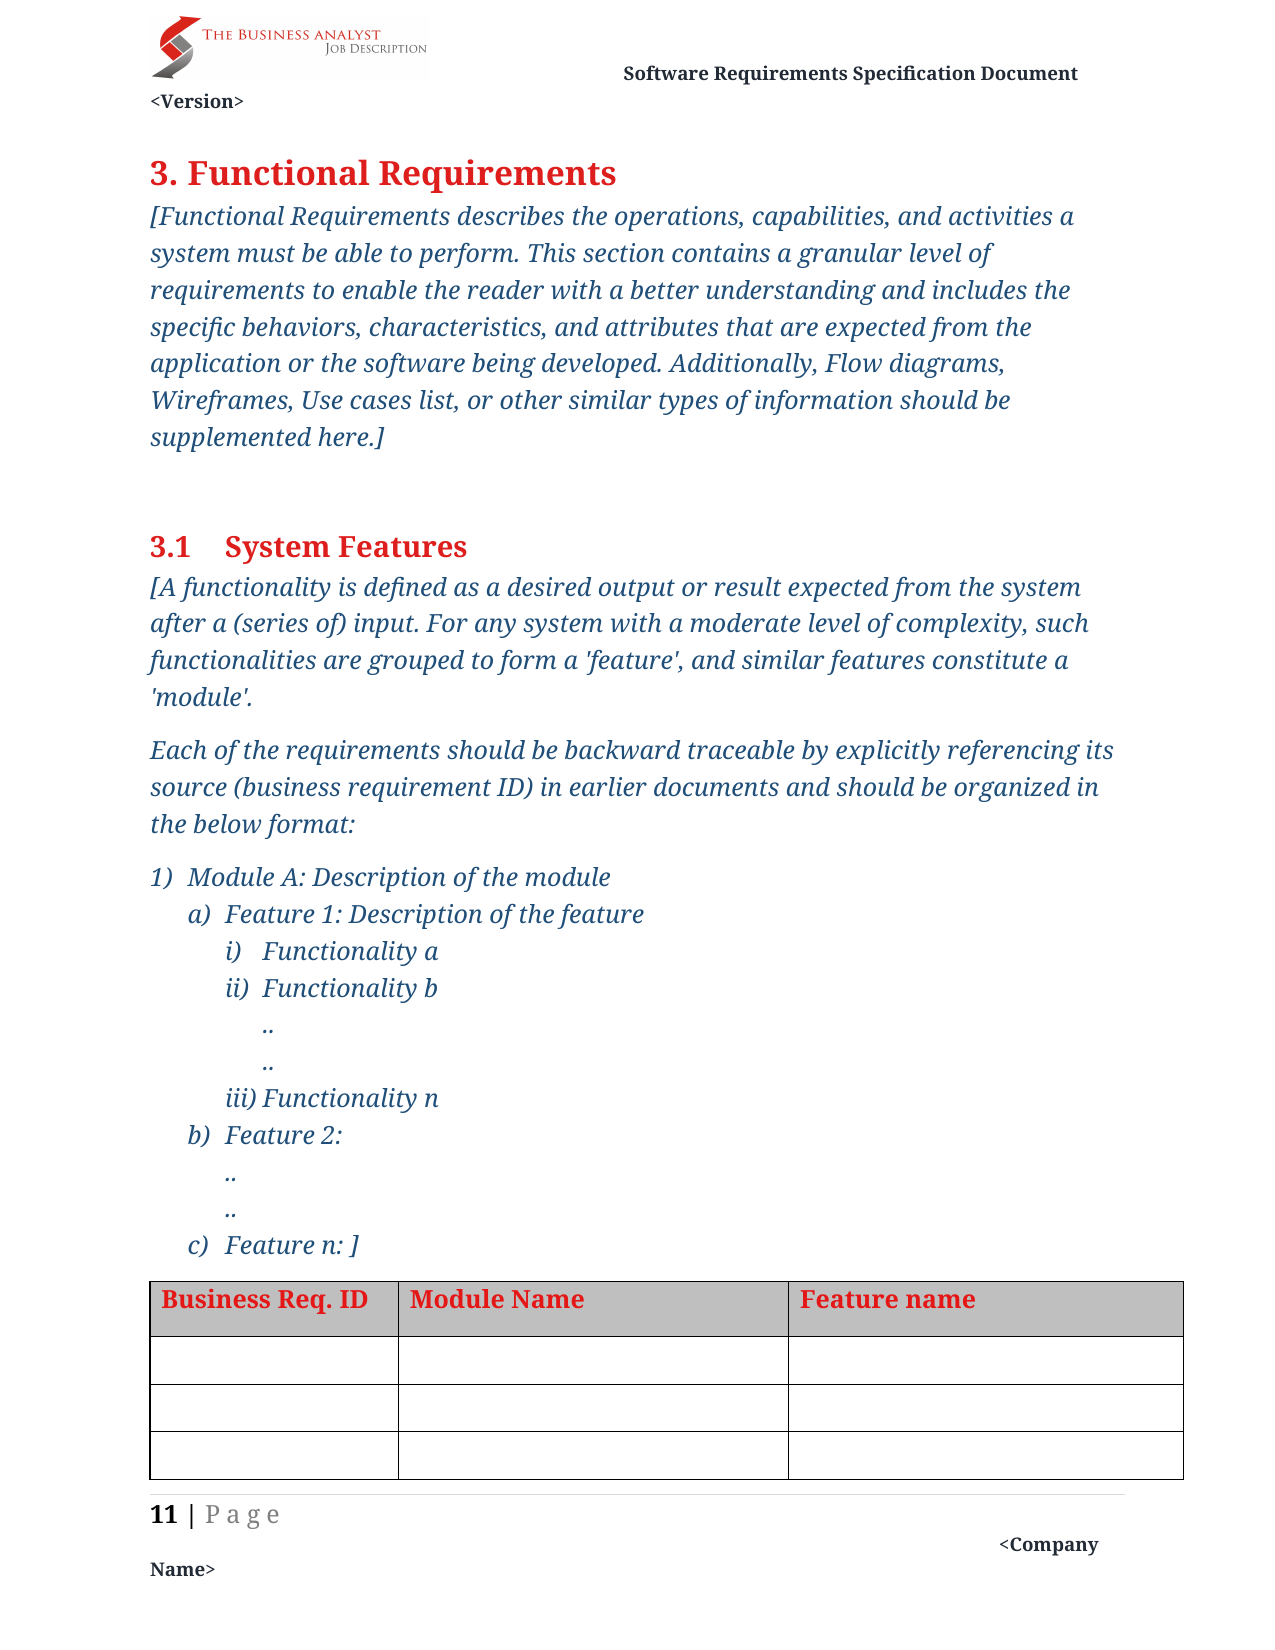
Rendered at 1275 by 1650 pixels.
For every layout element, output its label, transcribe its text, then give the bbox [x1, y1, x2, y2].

subtitle System Features [150, 526, 1125, 566]
list Functionality b [225, 970, 1125, 1004]
table_header Business Req. ID [151, 1282, 398, 1336]
list .. [225, 1044, 1125, 1078]
table_cell [399, 1337, 788, 1383]
table_header Feature name [789, 1282, 1183, 1336]
list .. [225, 1007, 1125, 1041]
list Functionality a [225, 933, 1125, 968]
text [Functional Requirements describes the operations, capabilities, and activities a system must be able to perform. This section contains a granular level of requirements to enable the reader with a better understanding and includes the specific behaviors, characteristics, and attributes that are expected from the application or the software being developed. Additionally, Flow diagrams, Wireframes, Use cases list, or other similar types of information should be supplemented here.] [150, 199, 1125, 454]
table_cell [789, 1337, 1183, 1383]
table_cell [399, 1385, 788, 1431]
picture [150, 15, 429, 81]
list Feature 1: Description of the feature [187, 897, 1125, 931]
table_cell [399, 1432, 788, 1479]
table_cell [789, 1432, 1183, 1479]
text [A functionality is defined as a desired output or result expected from the system after a (series of) input. For any system with a moderate level of complexity, such functionalities are grouped to form a 'feature', and similar features constitute a 'module'. [150, 569, 1125, 714]
list .. [187, 1154, 1125, 1188]
table_header Module Name [399, 1282, 788, 1336]
table_cell [151, 1337, 398, 1383]
table_cell [789, 1385, 1183, 1431]
list Feature 2: [187, 1117, 1125, 1151]
text Each of the requirements should be backward traceable by explicitly referencing its source (business requirement ID) in earlier documents and should be organized in the below format: [150, 733, 1125, 841]
list Module A: Description of the module [150, 860, 1125, 894]
table_cell [151, 1432, 398, 1479]
list Feature n: ] [187, 1228, 1125, 1262]
list Functionality n [225, 1081, 1125, 1115]
list .. [187, 1191, 1125, 1225]
subtitle Functional Requirements [150, 150, 1125, 195]
table_cell [151, 1385, 398, 1431]
